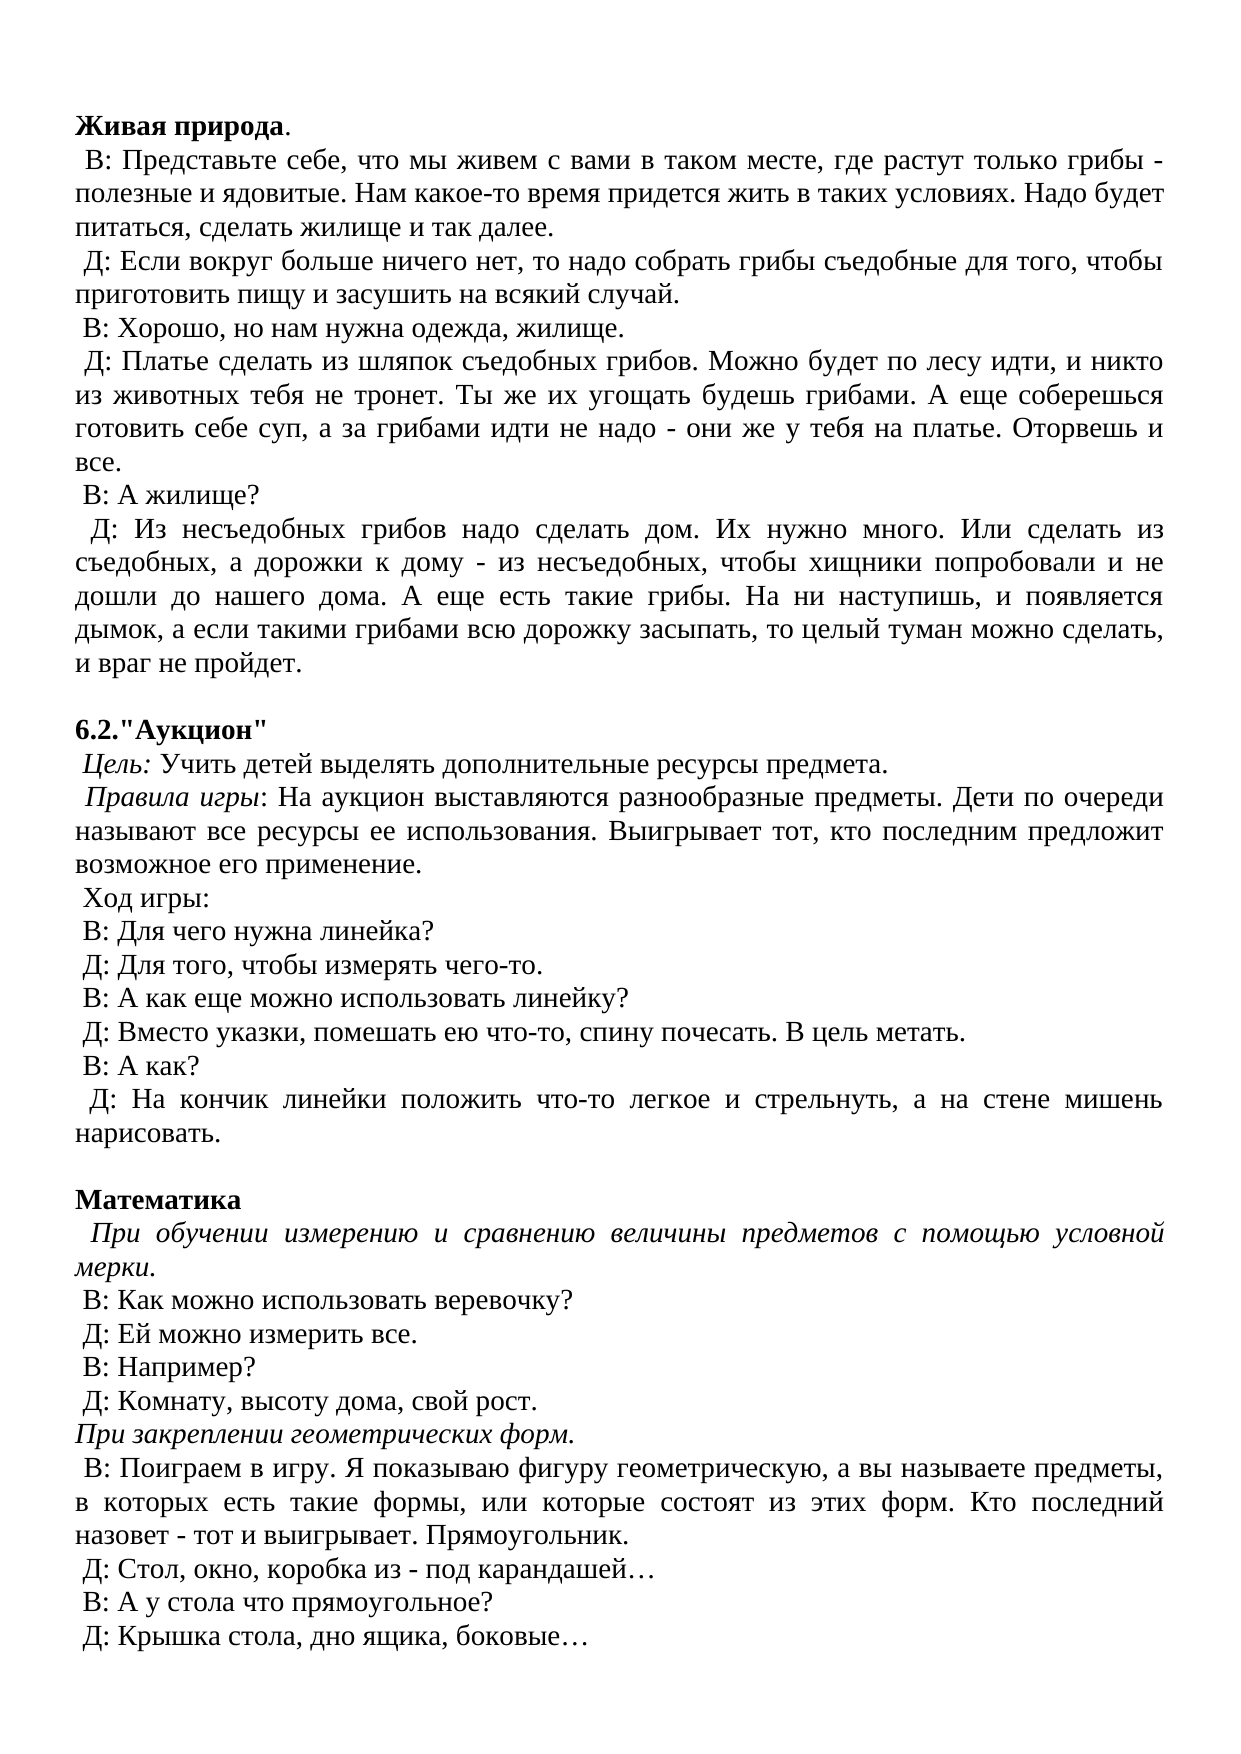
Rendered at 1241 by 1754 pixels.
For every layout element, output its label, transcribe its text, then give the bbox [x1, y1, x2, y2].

text В: А у стола что прямоугольное? [75, 1584, 1165, 1618]
text Д: Ей можно измерить все. [75, 1316, 1165, 1349]
text Д: Стол, окно, коробка из - под карандашей… [75, 1551, 1165, 1584]
text В: Хорошо, но нам нужна одежда, жилище. [75, 310, 1165, 343]
text В: Как можно использовать веревочку? [75, 1282, 1165, 1316]
text Д: Крышка стола, дно ящика, боковые… [75, 1618, 1165, 1651]
text Математика [75, 1182, 1165, 1215]
text При закреплении геометрических форм. [75, 1417, 1165, 1450]
text Цель: Учить детей выделять дополнительные ресурсы предмета. [75, 746, 1165, 779]
text При обучении измерению и сравнению величины предметов с помощью условной мерки. [75, 1215, 1165, 1282]
text Д: На кончик линейки положить что-то легкое и стрельнуть, а на стене мишень нарисовать. [75, 1081, 1165, 1148]
text Ход игры: [75, 880, 1165, 913]
text В: Например? [75, 1349, 1165, 1383]
text Д: Если вокруг больше ничего нет, то надо собрать грибы съедобные для того, чтобы приготовить пищу и засушить на всякий случай. [75, 243, 1165, 310]
text Д: Платье сделать из шляпок съедобных грибов. Можно будет по лесу идти, и никто из животных тебя не тронет. Ты же их угощать будешь грибами. А еще соберешься готовить себе суп, а за грибами идти не надо - они же у тебя на платье. Оторвешь и все. [75, 343, 1165, 477]
text В: Поиграем в игру. Я показываю фигуру геометрическую, а вы называете предметы, в которых есть такие формы, или которые состоят из этих форм. Кто последний назовет - тот и выигрывает. Прямоугольник. [75, 1450, 1165, 1551]
text В: А как? [75, 1048, 1165, 1081]
text Д: Из несъедобных грибов надо сделать дом. Их нужно много. Или сделать из съедобных, а дорожки к дому - из несъедобных, чтобы хищники попробовали и не дошли до нашего дома. А еще есть такие грибы. На ни наступишь, и появляется дымок, а если такими грибами всю дорожку засыпать, то целый туман можно сделать, и враг не пройдет. [75, 511, 1165, 679]
text Д: Вместо указки, помешать ею что-то, спину почесать. В цель метать. [75, 1014, 1165, 1048]
text В: Для чего нужна линейка? [75, 913, 1165, 947]
text В: А как еще можно использовать линейку? [75, 981, 1165, 1014]
text Живая природа. [75, 108, 1165, 142]
text В: Представьте себе, что мы живем с вами в таком месте, где растут только грибы - полезные и ядовитые. Нам какое-то время придется жить в таких условиях. Надо будет питаться, сделать жилище и так далее. [75, 142, 1165, 243]
text Д: Для того, чтобы измерять чего-то. [75, 947, 1165, 981]
text Правила игры: На аукцион выставляются разнообразные предметы. Дети по очереди называют все ресурсы ее использования. Выигрывает тот, кто последним предложит возможное его применение. [75, 779, 1165, 880]
text 6.2."Аукцион" [75, 712, 1165, 746]
text Д: Комнату, высоту дома, свой рост. [75, 1383, 1165, 1417]
text В: А жилище? [75, 477, 1165, 511]
